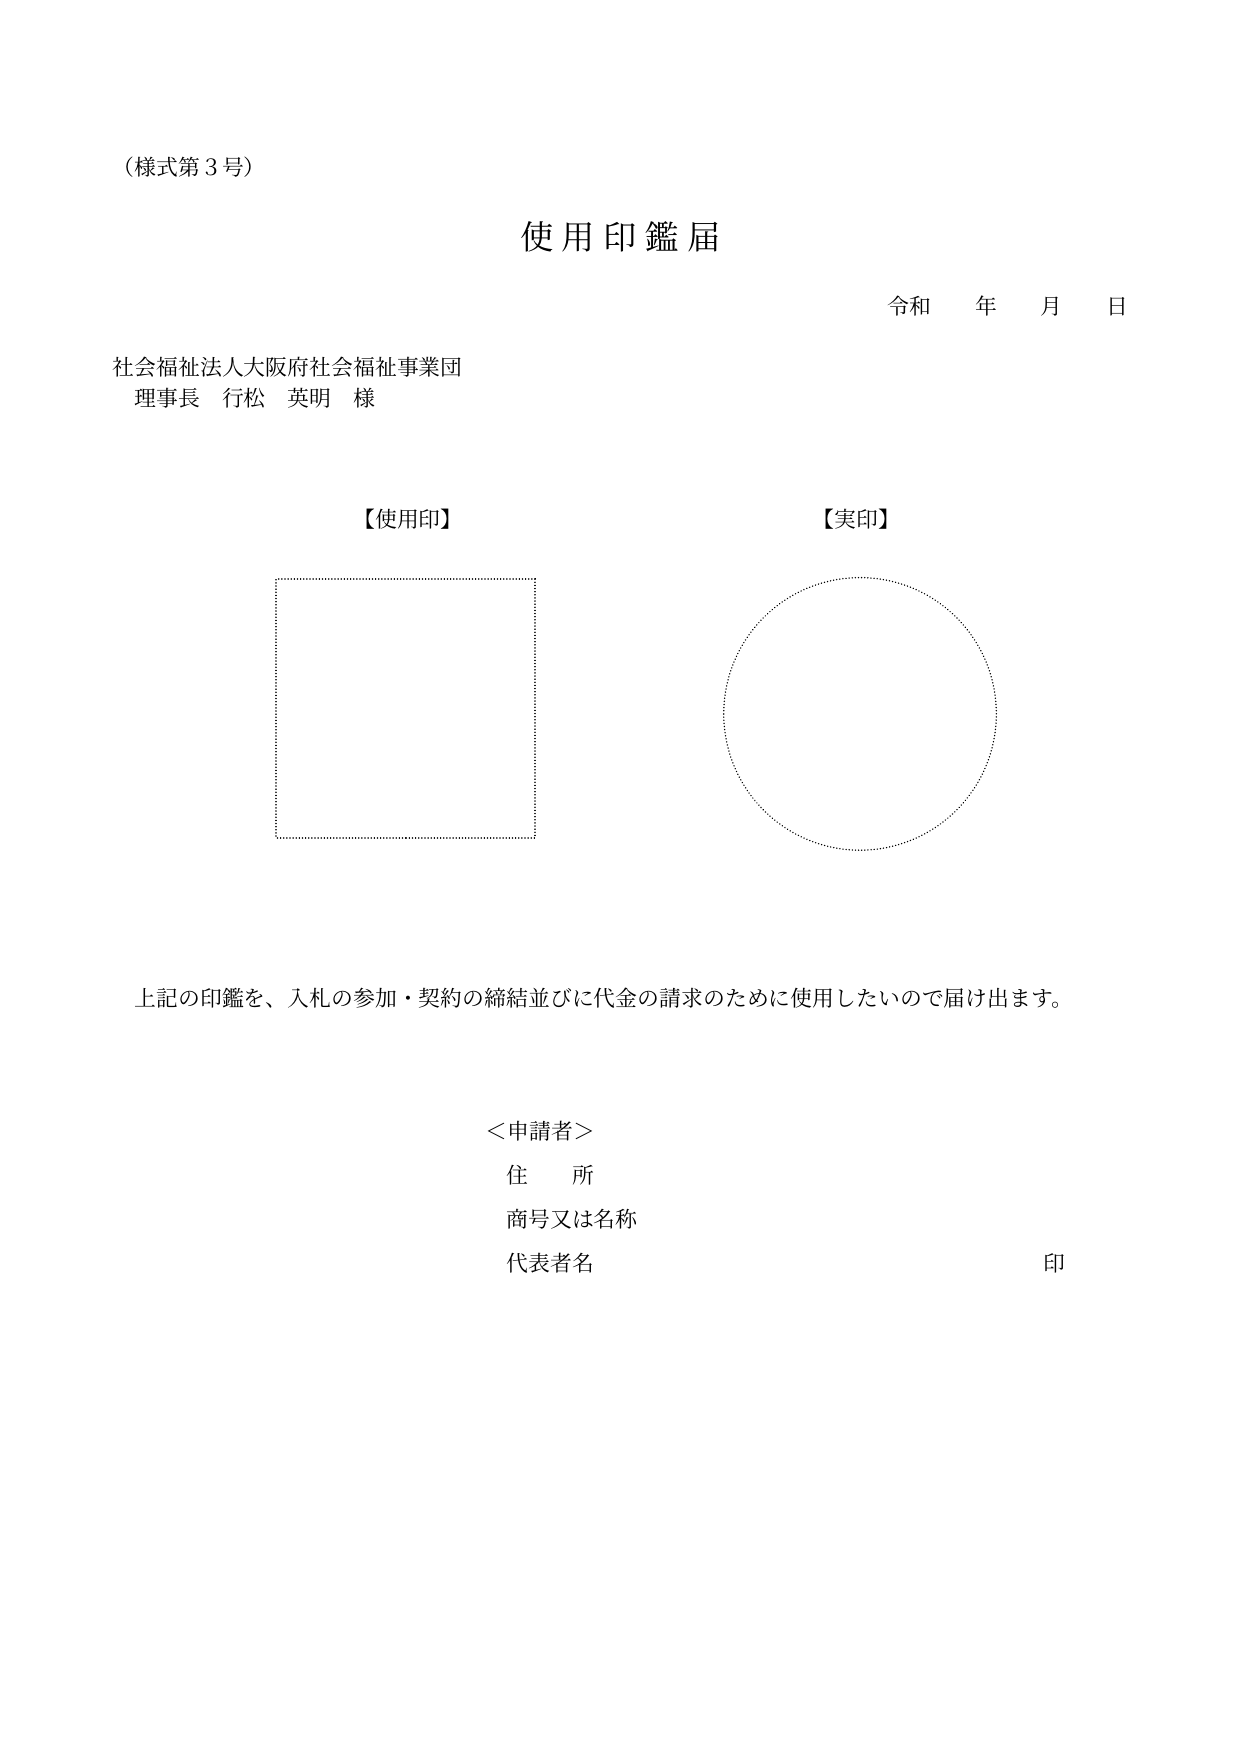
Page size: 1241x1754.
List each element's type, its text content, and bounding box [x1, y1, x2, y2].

text 【使用印】 【実印】 [112, 502, 1128, 534]
text （様式第３号） [112, 150, 1128, 181]
text 上記の印鑑を、入札の参加・契約の締結並びに代金の請求のために使用したいので届け出ます。 [112, 981, 1128, 1012]
text 使 用 印 鑑 届 [112, 211, 1128, 259]
text ＜申請者＞ [112, 1114, 1128, 1146]
text 商号又は名称 [112, 1202, 1128, 1233]
text 代表者名 印 [112, 1246, 1128, 1277]
text 社会福祉法人大阪府社会福祉事業団 [112, 350, 1128, 382]
text 理事長 行松 英明 様 [112, 382, 1128, 413]
text 令和 年 月 日 [112, 289, 1128, 320]
text 住 所 [112, 1158, 1128, 1189]
